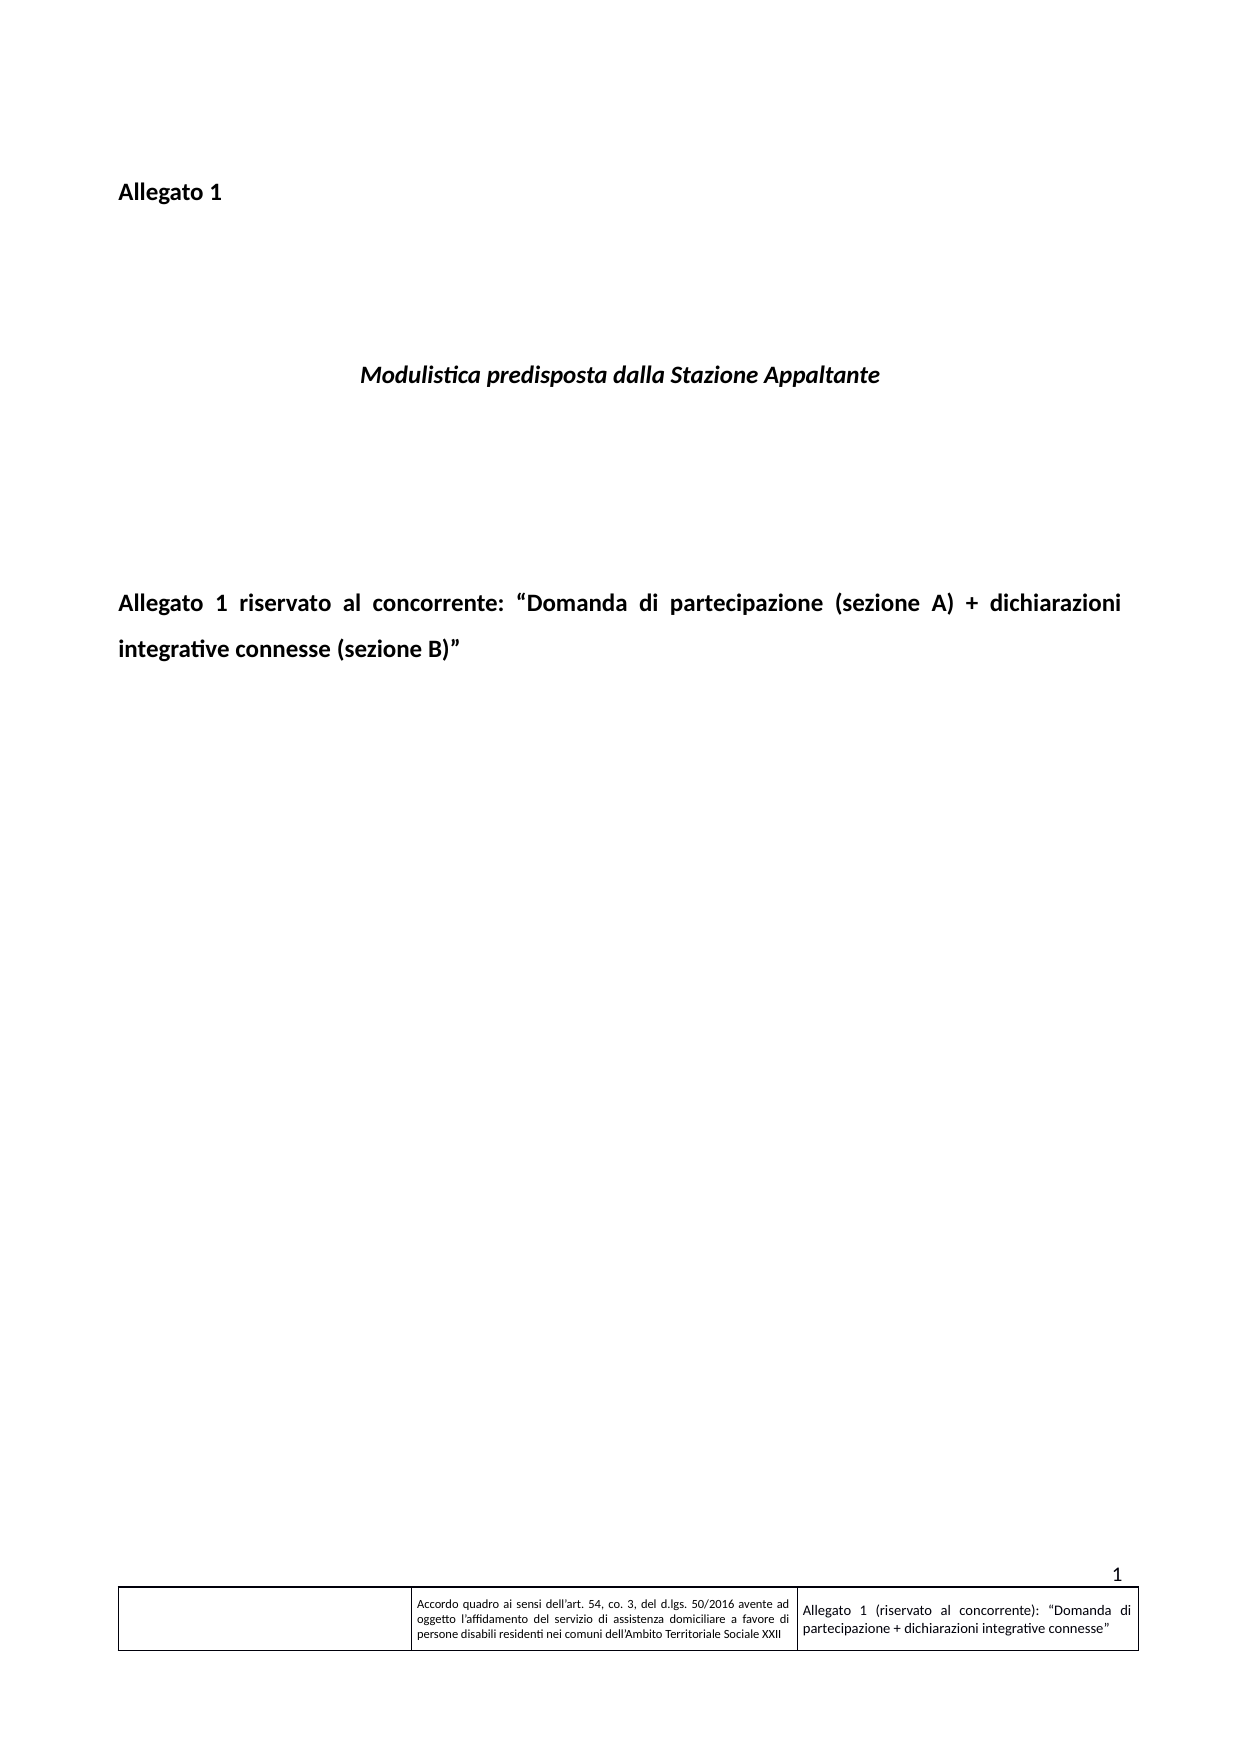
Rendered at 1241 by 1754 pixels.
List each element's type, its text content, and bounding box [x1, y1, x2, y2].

text Modulistica predisposta dalla Stazione Appaltante [118, 359, 1122, 389]
text Allegato 1 riservato al concorrente: “Domanda di partecipazione (sezione A) + dichiarazioni integrative connesse (sezione B)” [118, 587, 1122, 664]
text Allegato 1 [118, 176, 1122, 206]
